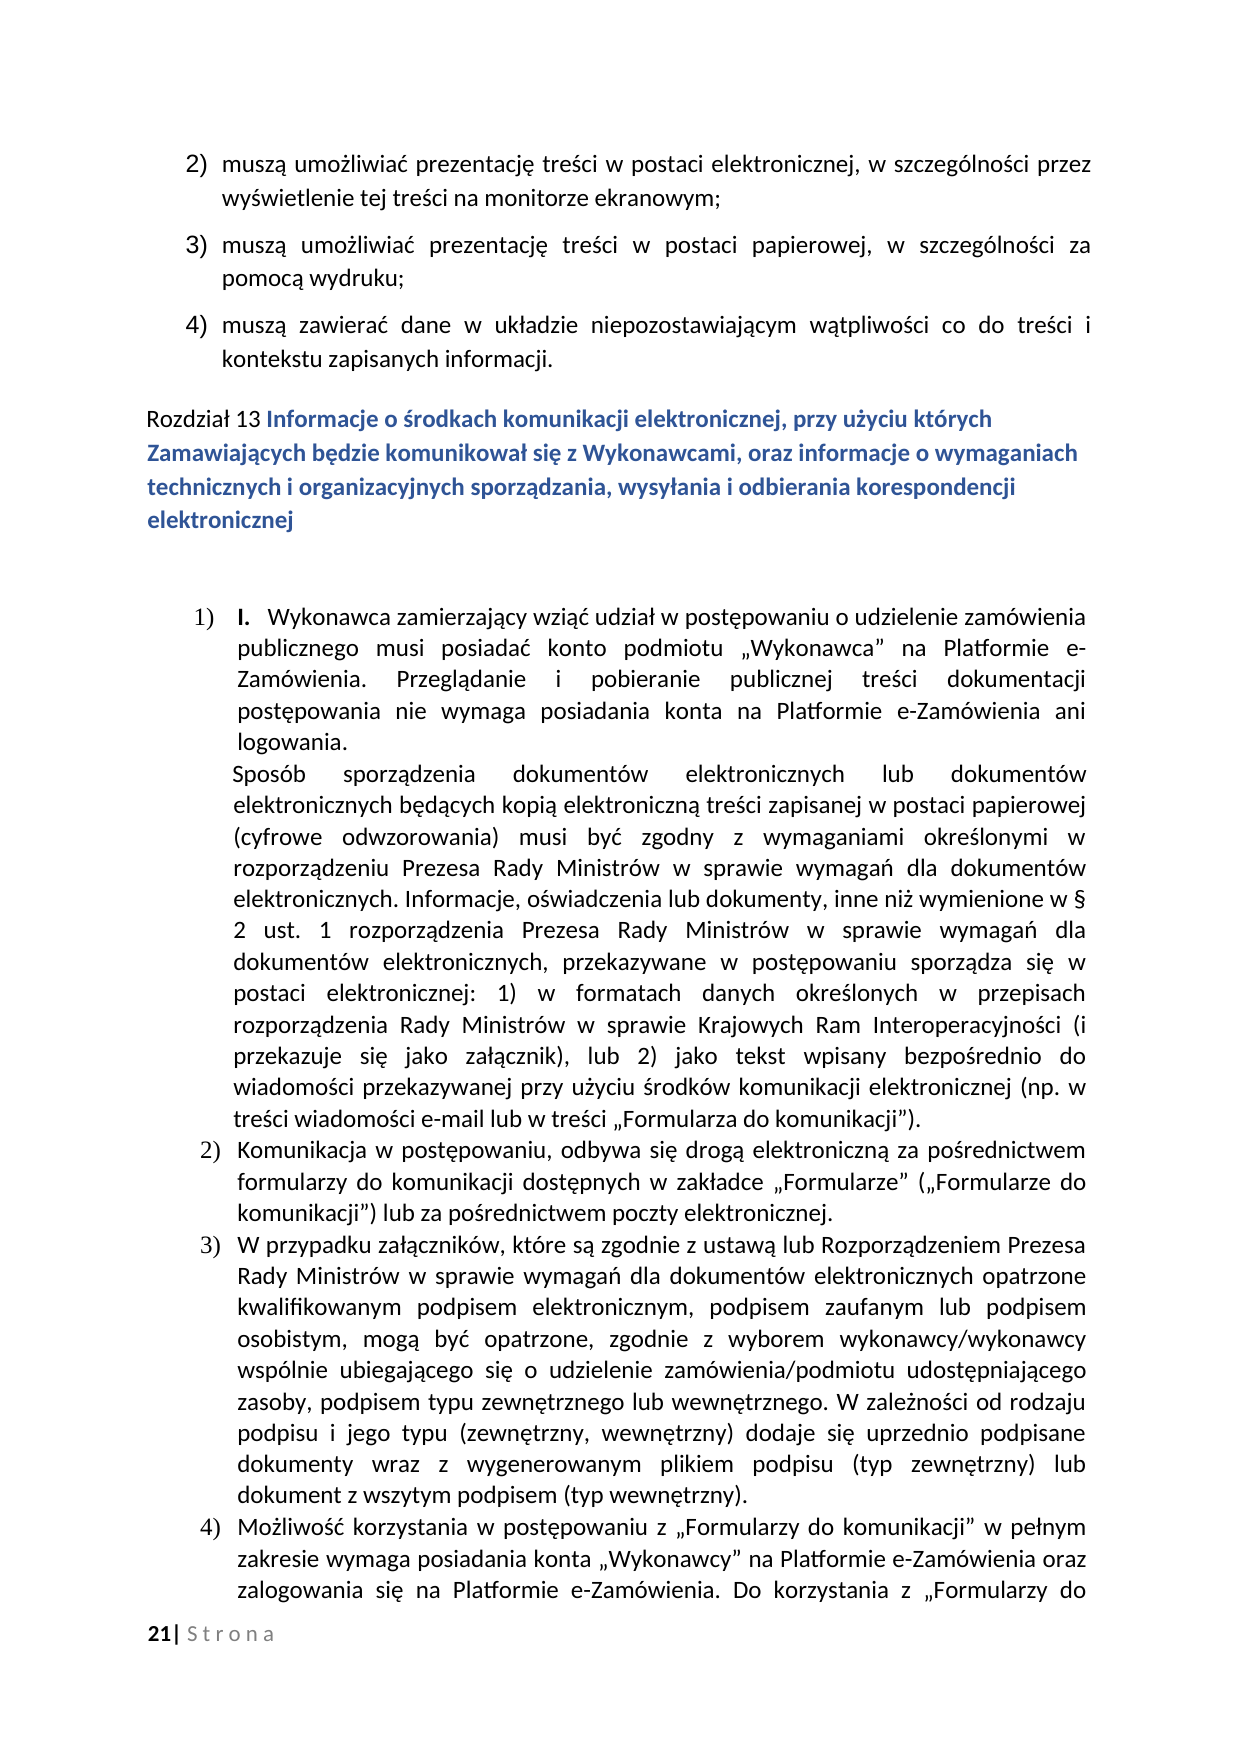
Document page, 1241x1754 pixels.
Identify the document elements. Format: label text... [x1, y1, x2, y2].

list muszą umożliwiać prezentację treści w postaci papierowej, w szczególności za pomocą wydruku; [185, 229, 1092, 293]
list muszą umożliwiać prezentację treści w postaci elektronicznej, w szczególności przez wyświetlenie tej treści na monitorze ekranowym; [185, 148, 1092, 212]
subtitle Rozdział 13 Informacje o środkach komunikacji elektronicznej, przy użyciu których Zamawiających będzie komunikował się z Wykonawcami, oraz informacje o wymaganiach technicznych i organizacyjnych sporządzania, wysyłania i odbierania korespondencji elektronicznej [146, 403, 1092, 535]
list I. Wykonawca zamierzający wziąć udział w postępowaniu o udzielenie zamówienia publicznego musi posiadać konto podmiotu „Wykonawca” na Platformie e-Zamówienia. Przeglądanie i pobieranie publicznej treści dokumentacji postępowania nie wymaga posiadania konta na Platformie e-Zamówienia ani logowania. [193, 601, 1087, 757]
list W przypadku załączników, które są zgodnie z ustawą lub Rozporządzeniem Prezesa Rady Ministrów w sprawie wymagań dla dokumentów elektronicznych opatrzone kwalifikowanym podpisem elektronicznym, podpisem zaufanym lub podpisem osobistym, mogą być opatrzone, zgodnie z wyborem wykonawcy/wykonawcy wspólnie ubiegającego się o udzielenie zamówienia/podmiotu udostępniającego zasoby, podpisem typu zewnętrznego lub wewnętrznego. W zależności od rodzaju podpisu i jego typu (zewnętrzny, wewnętrzny) dodaje się uprzednio podpisane dokumenty wraz z wygenerowanym plikiem podpisu (typ zewnętrzny) lub dokument z wszytym podpisem (typ wewnętrzny). [200, 1229, 1087, 1510]
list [200, 1511, 1087, 1604]
list Komunikacja w postępowaniu, odbywa się drogą elektroniczną za pośrednictwem formularzy do komunikacji dostępnych w zakładce „Formularze” („Formularze do komunikacji”) lub za pośrednictwem poczty elektronicznej. [200, 1134, 1087, 1228]
list muszą zawierać dane w układzie niepozostawiającym wątpliwości co do treści i kontekstu zapisanych informacji. [185, 310, 1092, 374]
text Sposób sporządzenia dokumentów elektronicznych lub dokumentów elektronicznych będących kopią elektroniczną treści zapisanej w postaci papierowej (cyfrowe odwzorowania) musi być zgodny z wymaganiami określonymi w rozporządzeniu Prezesa Rady Ministrów w sprawie wymagań dla dokumentów elektronicznych. Informacje, oświadczenia lub dokumenty, inne niż wymienione w § 2 ust. 1 rozporządzenia Prezesa Rady Ministrów w sprawie wymagań dla dokumentów elektronicznych, przekazywane w postępowaniu sporządza się w postaci elektronicznej: 1) w formatach danych określonych w przepisach rozporządzenia Rady Ministrów w sprawie Krajowych Ram Interoperacyjności (i przekazuje się jako załącznik), lub 2) jako tekst wpisany bezpośrednio do wiadomości przekazywanej przy użyciu środków komunikacji elektronicznej (np. w treści wiadomości e-mail lub w treści „Formularza do komunikacji”). [232, 758, 1087, 1133]
